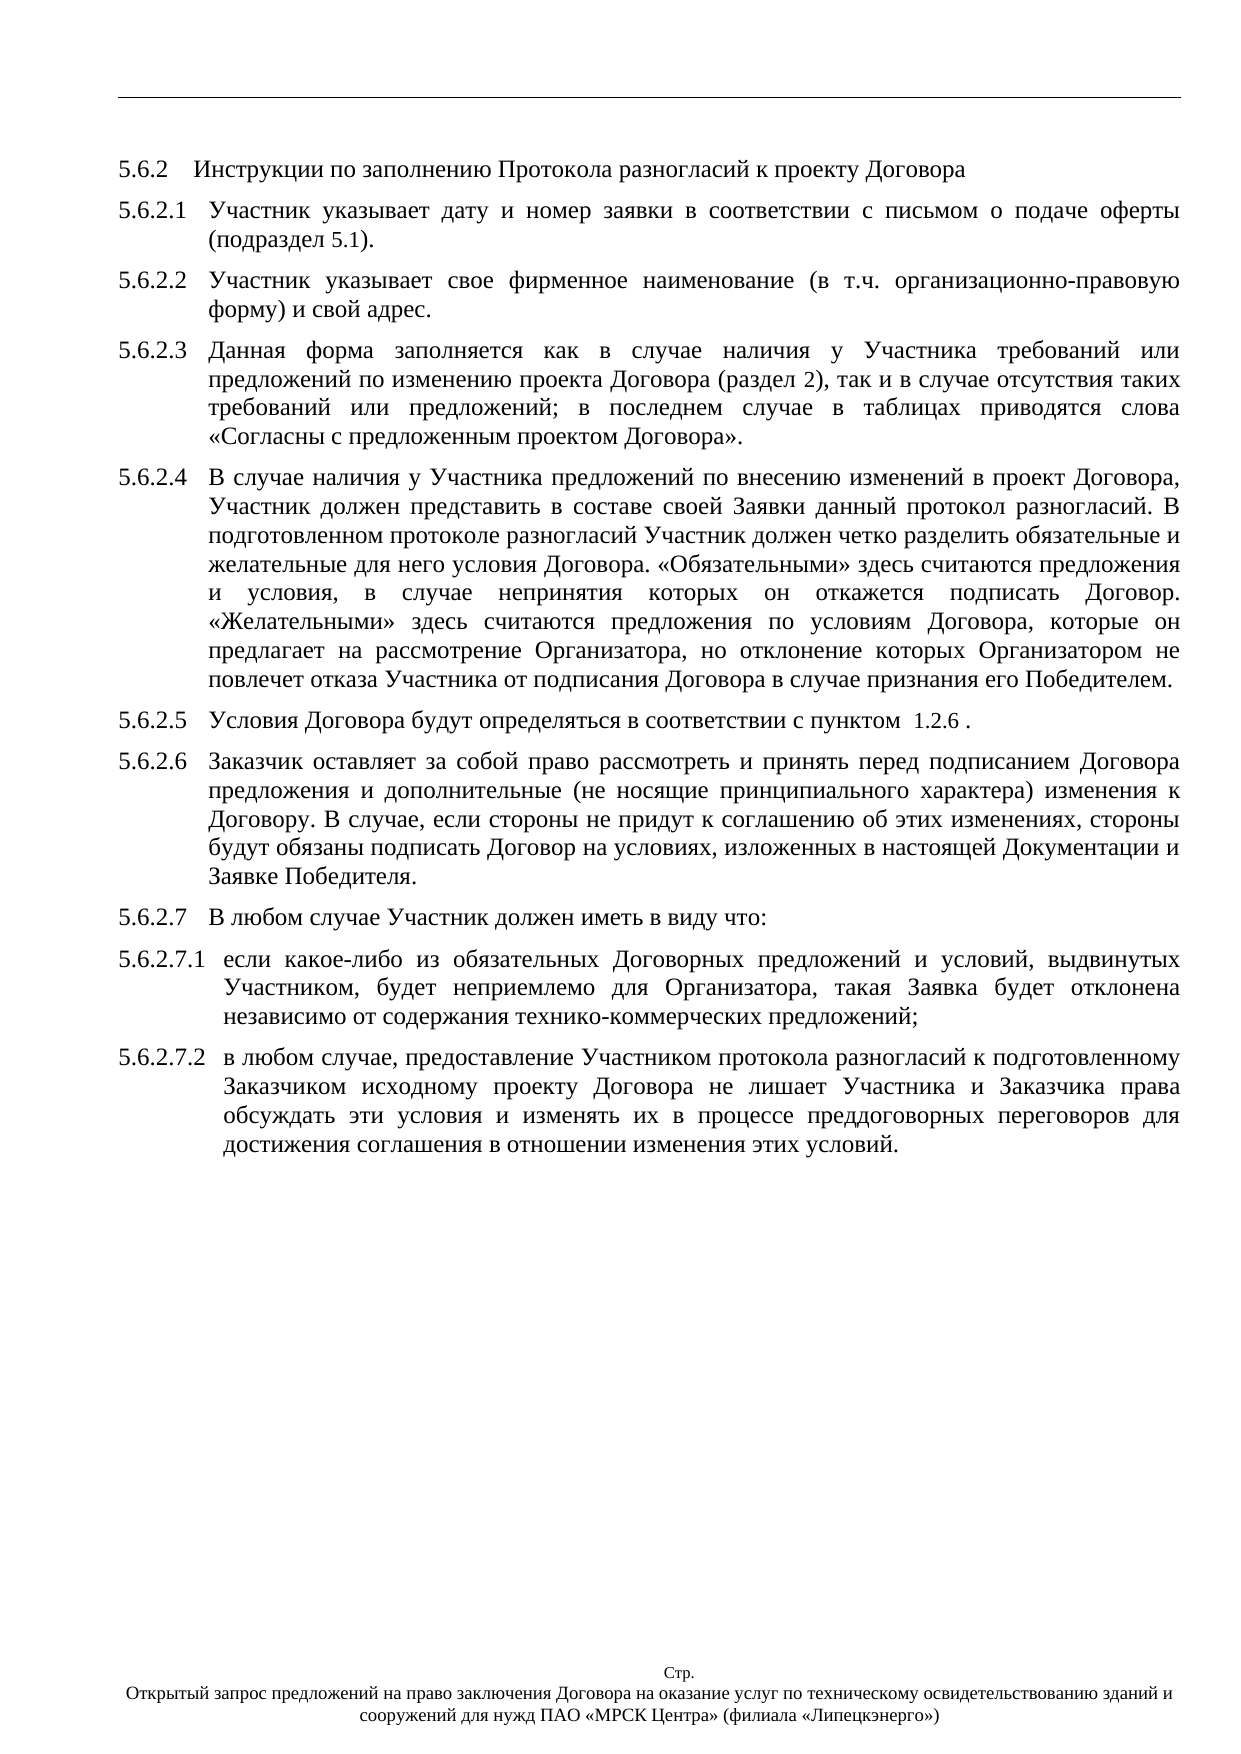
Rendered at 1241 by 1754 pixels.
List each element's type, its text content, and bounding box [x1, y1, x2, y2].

list Условия Договора будут определяться в соответствии с пунктом 1.2.6 . [118, 705, 1181, 734]
list Участник указывает дату и номер заявки в соответствии с письмом о подаче оферты (подраздел 5.1). [118, 195, 1181, 252]
list Данная форма заполняется как в случае наличия у Участника требований или предложений по изменению проекта Договора (раздел 2), так и в случае отсутствия таких требований или предложений; в последнем случае в таблицах приводятся слова «Согласны с предложенным проектом Договора». [118, 335, 1181, 450]
list В любом случае Участник должен иметь в виду что: [118, 902, 1181, 931]
subtitle Инструкции по заполнению Протокола разногласий к проекту Договора [118, 154, 1181, 182]
list если какое-либо из обязательных Договорных предложений и условий, выдвинутых Участником, будет неприемлемо для Организатора, такая Заявка будет отклонена независимо от содержания технико-коммерческих предложений; [118, 944, 1181, 1030]
list В случае наличия у Участника предложений по внесению изменений в проект Договора, Участник должен представить в составе своей Заявки данный протокол разногласий. В подготовленном протоколе разногласий Участник должен четко разделить обязательные и желательные для него условия Договора. «Обязательными» здесь считаются предложения и условия, в случае непринятия которых он откажется подписать Договор. «Желательными» здесь считаются предложения по условиям Договора, которые он предлагает на рассмотрение Организатора, но отклонение которых Организатором не повлечет отказа Участника от подписания Договора в случае признания его Победителем. [118, 462, 1181, 692]
list Заказчик оставляет за собой право рассмотреть и принять перед подписанием Договора предложения и дополнительные (не носящие принципиального характера) изменения к Договору. В случае, если стороны не придут к соглашению об этих изменениях, стороны будут обязаны подписать Договор на условиях, изложенных в настоящей Документации и Заявке Победителя. [118, 746, 1181, 890]
list Участник указывает свое фирменное наименование (в т.ч. организационно-правовую форму) и свой адрес. [118, 265, 1181, 322]
list в любом случае, предоставление Участником протокола разногласий к подготовленному Заказчиком исходному проекту Договора не лишает Участника и Заказчика права обсуждать эти условия и изменять их в процессе преддоговорных переговоров для достижения соглашения в отношении изменения этих условий. [118, 1042, 1181, 1157]
